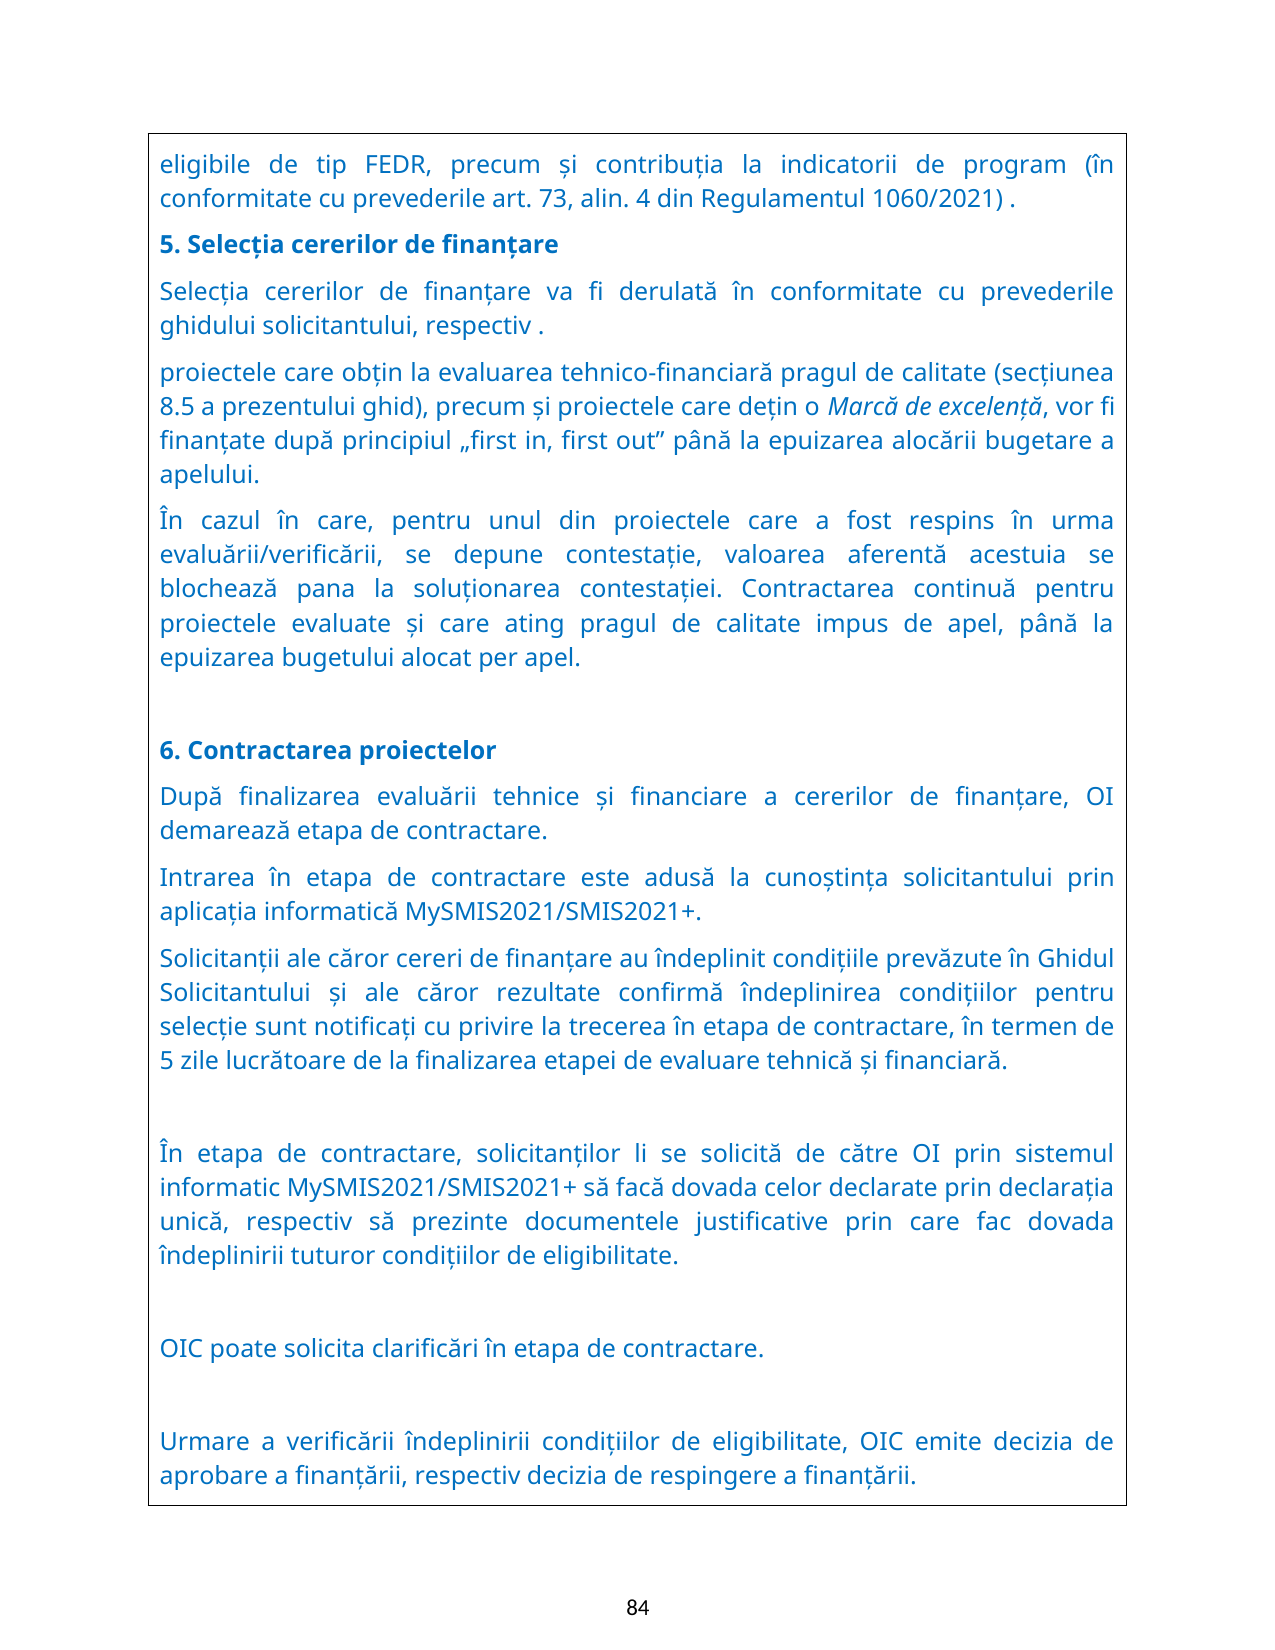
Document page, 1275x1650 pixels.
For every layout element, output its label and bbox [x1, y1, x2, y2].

table_header [149, 134, 1126, 1504]
